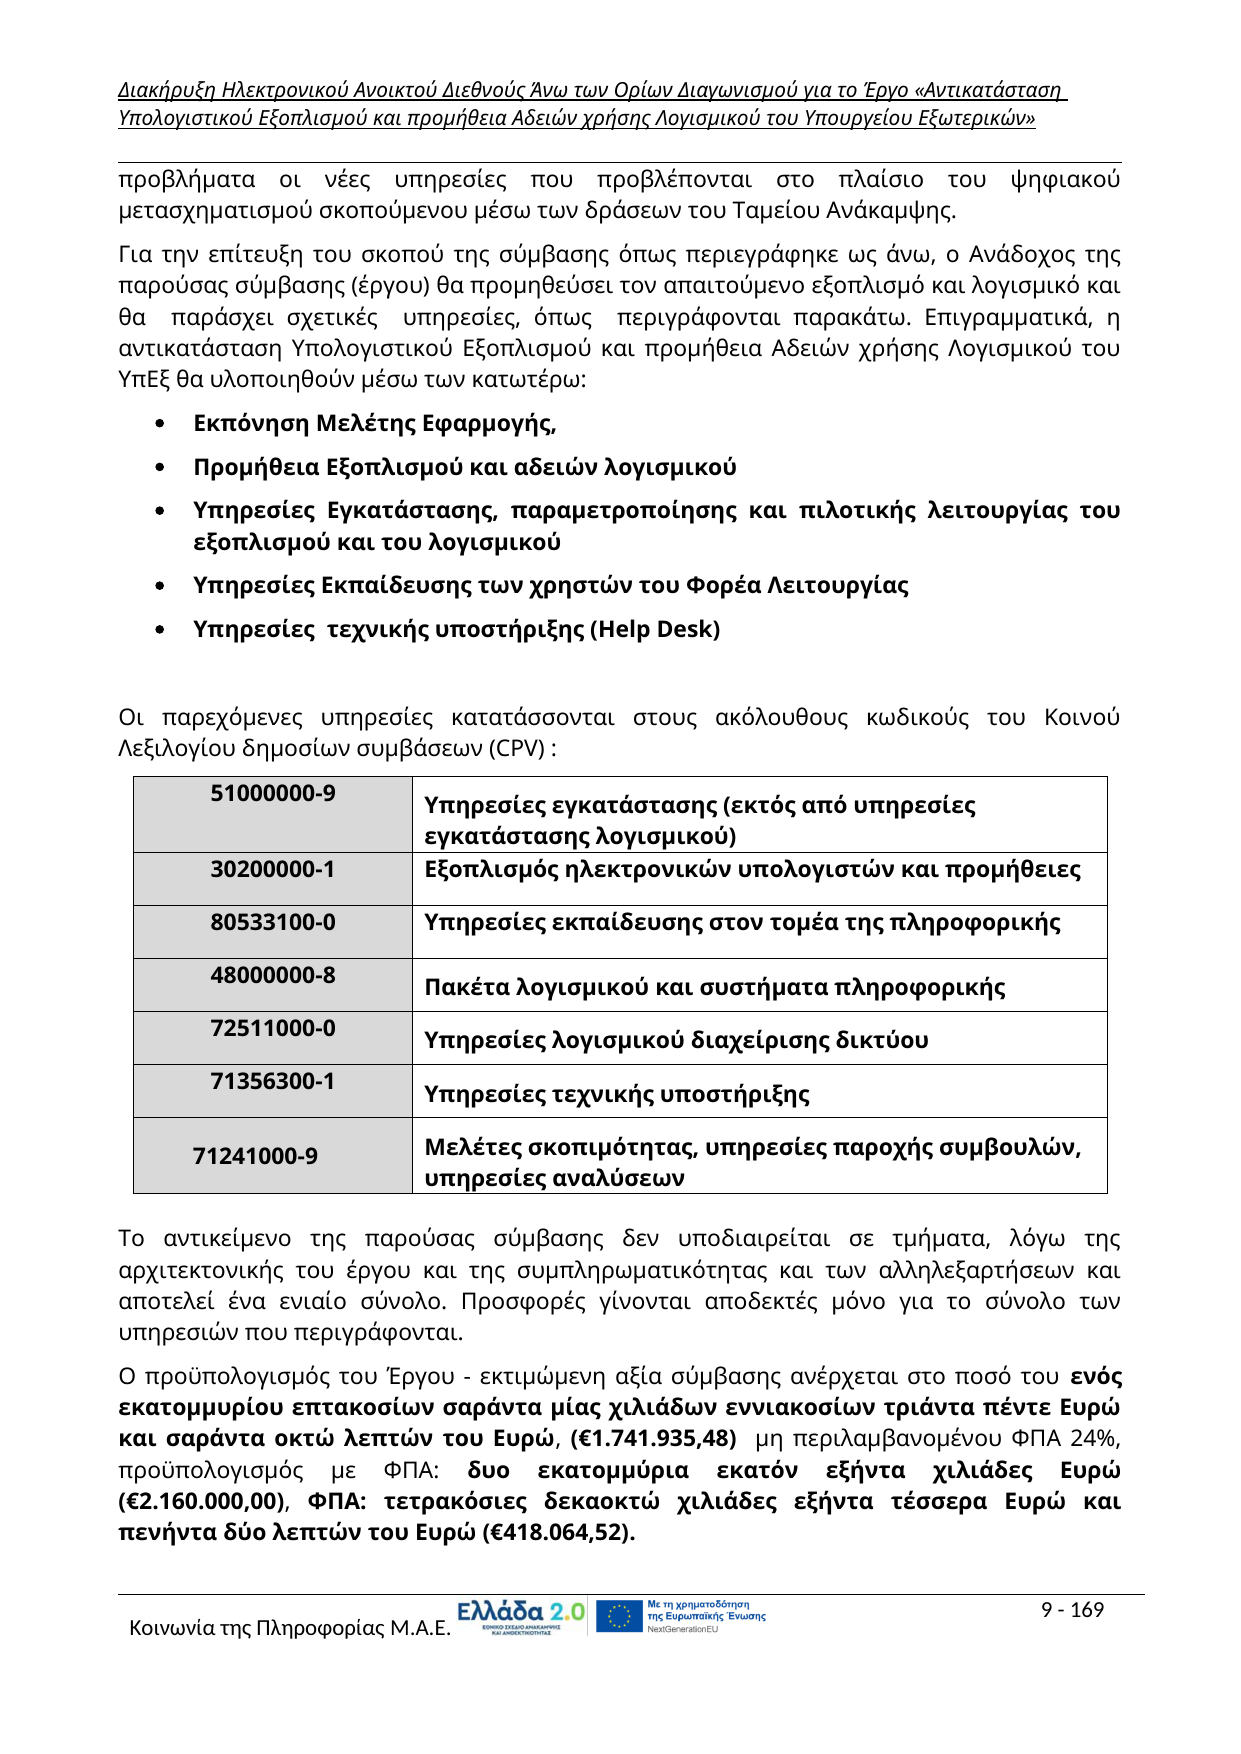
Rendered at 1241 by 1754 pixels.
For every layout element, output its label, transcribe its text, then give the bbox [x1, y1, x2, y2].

table_cell 72511000-0 [134, 1012, 412, 1064]
table_cell 71356300-1 [134, 1065, 412, 1117]
table_header 51000000-9 [134, 777, 412, 852]
text Το αντικείμενο της παρούσας σύμβασης δεν υποδιαιρείται σε τμήματα, λόγω της αρχιτεκτονικής του έργου και της συμπληρωματικότητας και των αλληλεξαρτήσεων και αποτελεί ένα ενιαίο σύνολο. Προσφορές γίνονται αποδεκτές μόνο για το σύνολο των υπηρεσιών που περιγράφονται. [118, 1222, 1122, 1347]
text Για την επίτευξη του σκοπού της σύμβασης όπως περιεγράφηκε ως άνω, ο Ανάδοχος της παρούσας σύμβασης (έργου) θα προμηθεύσει τον απαιτούμενο εξοπλισμό και λογισμικό και θα παράσχει σχετικές υπηρεσίες, όπως περιγράφονται παρακάτω. Επιγραμματικά, η αντικατάσταση Υπολογιστικού Εξοπλισμού και προμήθεια Αδειών χρήσης Λογισμικού του ΥπΕξ θα υλοποιηθούν μέσω των κατωτέρω: [118, 238, 1122, 394]
table_cell Εξοπλισμός ηλεκτρονικών υπολογιστών και προμήθειες [413, 853, 1107, 905]
table_cell Μελέτες σκοπιμότητας, υπηρεσίες παροχής συμβουλών, υπηρεσίες αναλύσεων [413, 1118, 1107, 1193]
table_cell Πακέτα λογισμικού και συστήματα πληροφορικής [413, 959, 1107, 1011]
table_cell Υπηρεσίες τεχνικής υποστήριξης [413, 1065, 1107, 1117]
text Οι παρεχόμενες υπηρεσίες κατατάσσονται στους ακόλουθους κωδικούς του Κοινού Λεξιλογίου δημοσίων συμβάσεων (CPV) : [118, 701, 1122, 763]
table_cell 30200000-1 [134, 853, 412, 905]
table_header Υπηρεσίες εγκατάστασης (εκτός από υπηρεσίες εγκατάστασης λογισμικού) [413, 777, 1107, 852]
text Ο προϋπολογισμός του Έργου - εκτιμώμενη αξία σύμβασης ανέρχεται στο ποσό του ενός εκατομμυρίου επτακοσίων σαράντα μίας χιλιάδων εννιακοσίων τριάντα πέντε Ευρώ και σαράντα οκτώ λεπτών του Ευρώ, (€1.741.935,48) μη περιλαμβανομένου ΦΠΑ 24%, προϋπολογισμός με ΦΠΑ: δυο εκατομμύρια εκατόν εξήντα χιλιάδες Ευρώ (€2.160.000,00), ΦΠΑ: τετρακόσιες δεκαοκτώ χιλιάδες εξήντα τέσσερα Ευρώ και πενήντα δύο λεπτών του Ευρώ (€418.064,52). [118, 1360, 1122, 1547]
table_cell 48000000-8 [134, 959, 412, 1011]
picture [456, 1595, 770, 1636]
list Υπηρεσίες τεχνικής υποστήριξης (Help Desk) [156, 613, 1122, 644]
list Υπηρεσίες Εγκατάστασης, παραμετροποίησης και πιλοτικής λειτουργίας του εξοπλισμού και του λογισμικού [156, 494, 1122, 557]
table_cell 80533100-0 [134, 906, 412, 958]
table_cell 71241000-9 [134, 1118, 412, 1193]
list Υπηρεσίες Εκπαίδευσης των χρηστών του Φορέα Λειτουργίας [156, 569, 1122, 601]
list Προμήθεια Εξοπλισμού και αδειών λογισμικού [156, 451, 1122, 482]
list Εκπόνηση Μελέτης Εφαρμογής, [156, 407, 1122, 438]
table_cell Υπηρεσίες λογισμικού διαχείρισης δικτύου [413, 1012, 1107, 1064]
table_cell Υπηρεσίες εκπαίδευσης στον τομέα της πληροφορικής [413, 906, 1107, 958]
